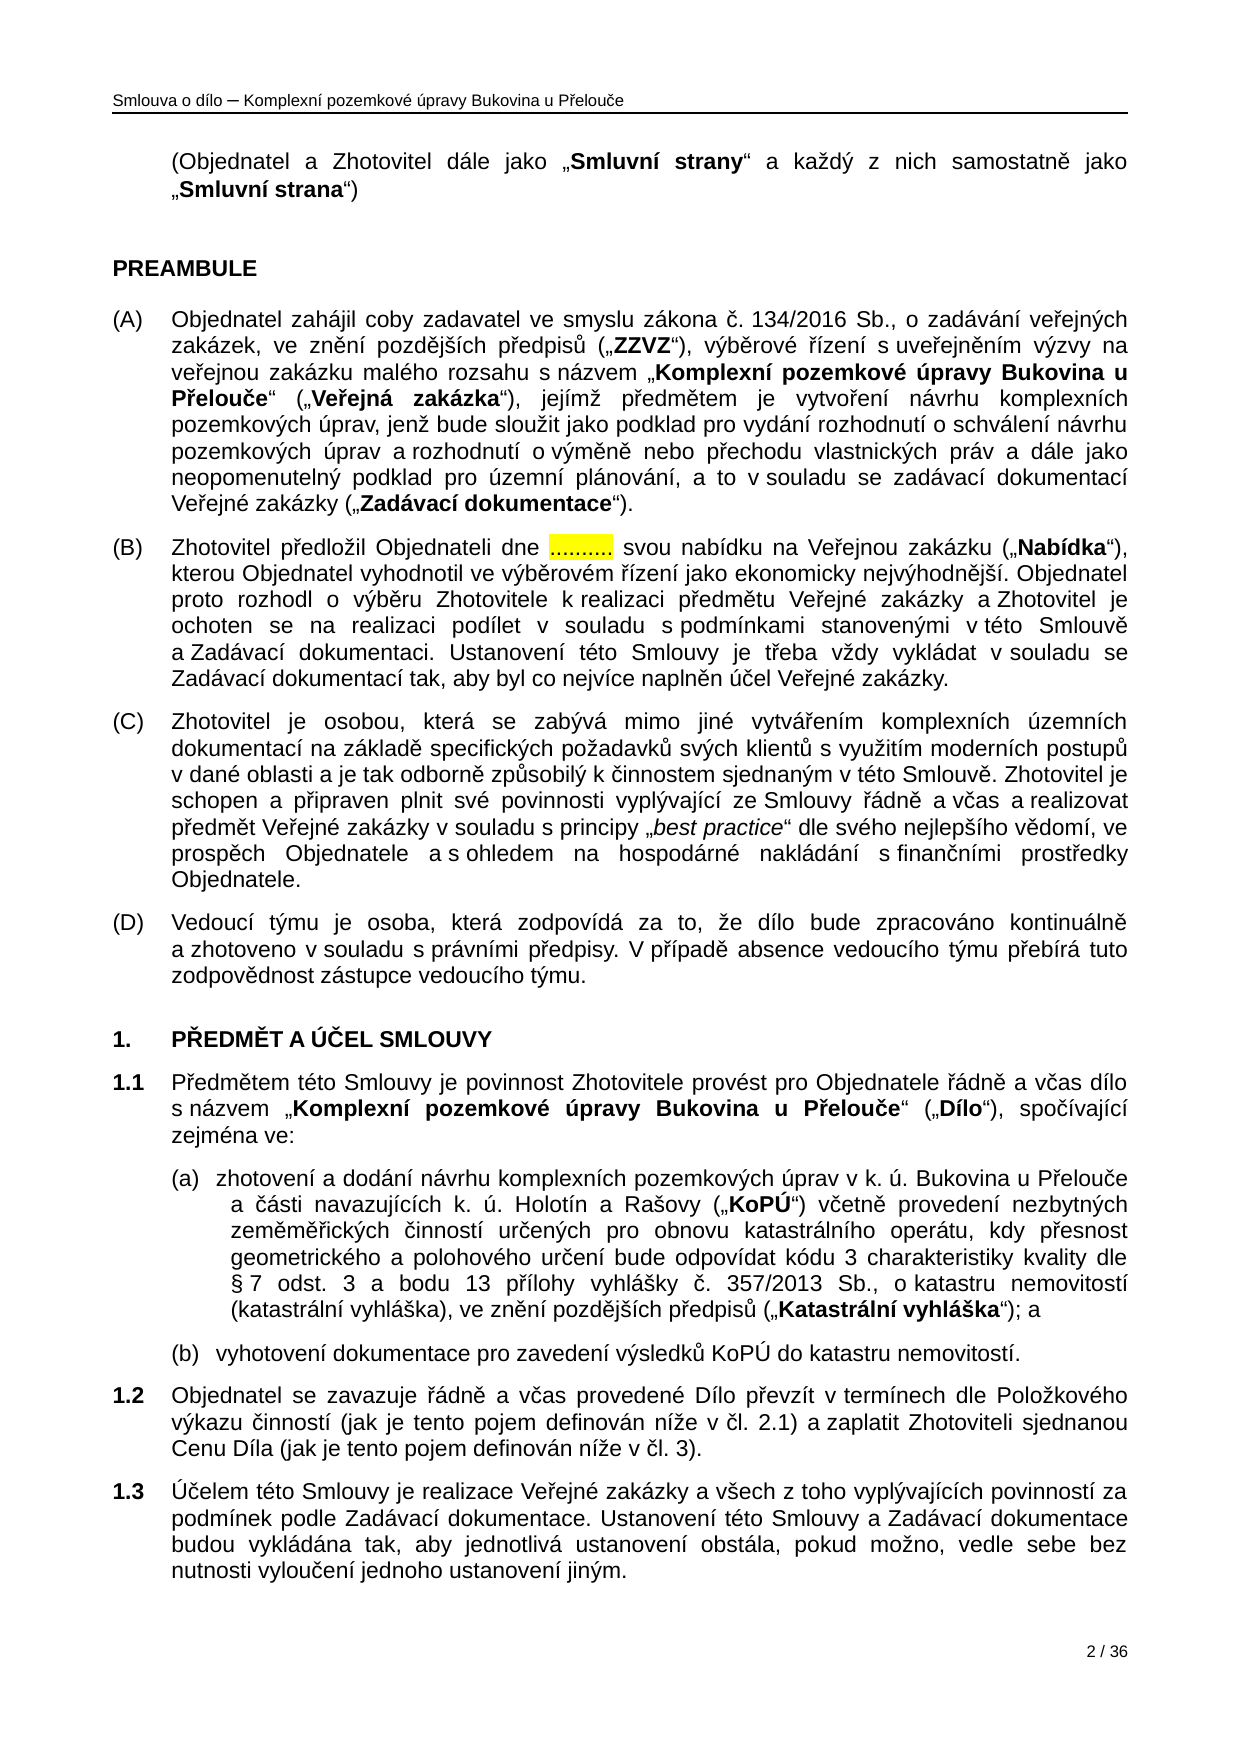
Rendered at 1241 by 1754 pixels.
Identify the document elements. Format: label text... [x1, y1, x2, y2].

text (Objednatel a Zhotovitel dále jako „Smluvní strany“ a každý z nich samostatně jako „Smluvní strana“) [171, 148, 1128, 202]
text Účelem této Smlouvy je realizace Veřejné zakázky a všech z toho vyplývajících povinností za podmínek podle Zadávací dokumentace. Ustanovení této Smlouvy a Zadávací dokumentace budou vykládána tak, aby jednotlivá ustanovení obstála, pokud možno, vedle sebe bez nutnosti vyloučení jednoho ustanovení jiným. [112, 1478, 1128, 1584]
text Zhotovitel předložil Objednateli dne .......... svou nabídku na Veřejnou zakázku („Nabídka“), kterou Objednatel vyhodnotil ve výběrovém řízení jako ekonomicky nejvýhodnější. Objednatel proto rozhodl o výběru Zhotovitele k realizaci předmětu Veřejné zakázky a Zhotovitel je ochoten se na realizaci podílet v souladu s podmínkami stanovenými v této Smlouvě a Zadávací dokumentaci. Ustanovení této Smlouvy je třeba vždy vykládat v souladu se Zadávací dokumentací tak, aby byl co nejvíce naplněn účel Veřejné zakázky. [112, 533, 1128, 692]
text Předmět a účel smlouvy [112, 1026, 1128, 1052]
text Objednatel zahájil coby zadavatel ve smyslu zákona č. 134/2016 Sb., o zadávání veřejných zakázek, ve znění pozdějších předpisů („ZZVZ“), výběrové řízení s uveřejněním výzvy na veřejnou zakázku malého rozsahu s názvem „Komplexní pozemkové úpravy Bukovina u Přelouče“ („Veřejná zakázka“), jejímž předmětem je vytvoření návrhu komplexních pozemkových úprav, jenž bude sloužit jako podklad pro vydání rozhodnutí o schválení návrhu pozemkových úprav a rozhodnutí o výměně nebo přechodu vlastnických práv a dále jako neopomenutelný podklad pro územní plánování, a to v souladu se zadávací dokumentací Veřejné zakázky („Zadávací dokumentace“). [112, 306, 1128, 517]
text Objednatel se zavazuje řádně a včas provedené Dílo převzít v termínech dle Položkového výkazu činností (jak je tento pojem definován níže v čl. 2.1) a zaplatit Zhotoviteli sjednanou Cenu Díla (jak je tento pojem definován níže v čl. 3). [112, 1382, 1128, 1462]
text Vedoucí týmu je osoba, která zodpovídá za to, že dílo bude zpracováno kontinuálně a zhotoveno v souladu s právními předpisy. V případě absence vedoucího týmu přebírá tuto zodpovědnost zástupce vedoucího týmu. [112, 909, 1128, 988]
text Předmětem této Smlouvy je povinnost Zhotovitele provést pro Objednatele řádně a včas dílo s názvem „Komplexní pozemkové úpravy Bukovina u Přelouče“ („Dílo“), spočívající zejména ve: [112, 1069, 1128, 1148]
text zhotovení a dodání návrhu komplexních pozemkových úprav v k. ú. Bukovina u Přelouče a části navazujících k. ú. Holotín a Rašovy („KoPÚ“) včetně provedení nezbytných zeměměřických činností určených pro obnovu katastrálního operátu, kdy přesnost geometrického a polohového určení bude odpovídat kódu 3 charakteristiky kvality dle § 7 odst. 3 a bodu 13 přílohy vyhlášky č. 357/2013 Sb., o katastru nemovitostí (katastrální vyhláška), ve znění pozdějších předpisů („Katastrální vyhláška“); a [171, 1165, 1128, 1323]
text vyhotovení dokumentace pro zavedení výsledků KoPÚ do katastru nemovitostí. [171, 1339, 1128, 1366]
subtitle Preambule [112, 254, 1128, 281]
text Zhotovitel je osobou, která se zabývá mimo jiné vytvářením komplexních územních dokumentací na základě specifických požadavků svých klientů s využitím moderních postupů v dané oblasti a je tak odborně způsobilý k činnostem sjednaným v této Smlouvě. Zhotovitel je schopen a připraven plnit své povinnosti vyplývající ze Smlouvy řádně a včas a realizovat předmět Veřejné zakázky v souladu s principy „best practice“ dle svého nejlepšího vědomí, ve prospěch Objednatele a s ohledem na hospodárné nakládání s finančními prostředky Objednatele. [112, 708, 1128, 893]
